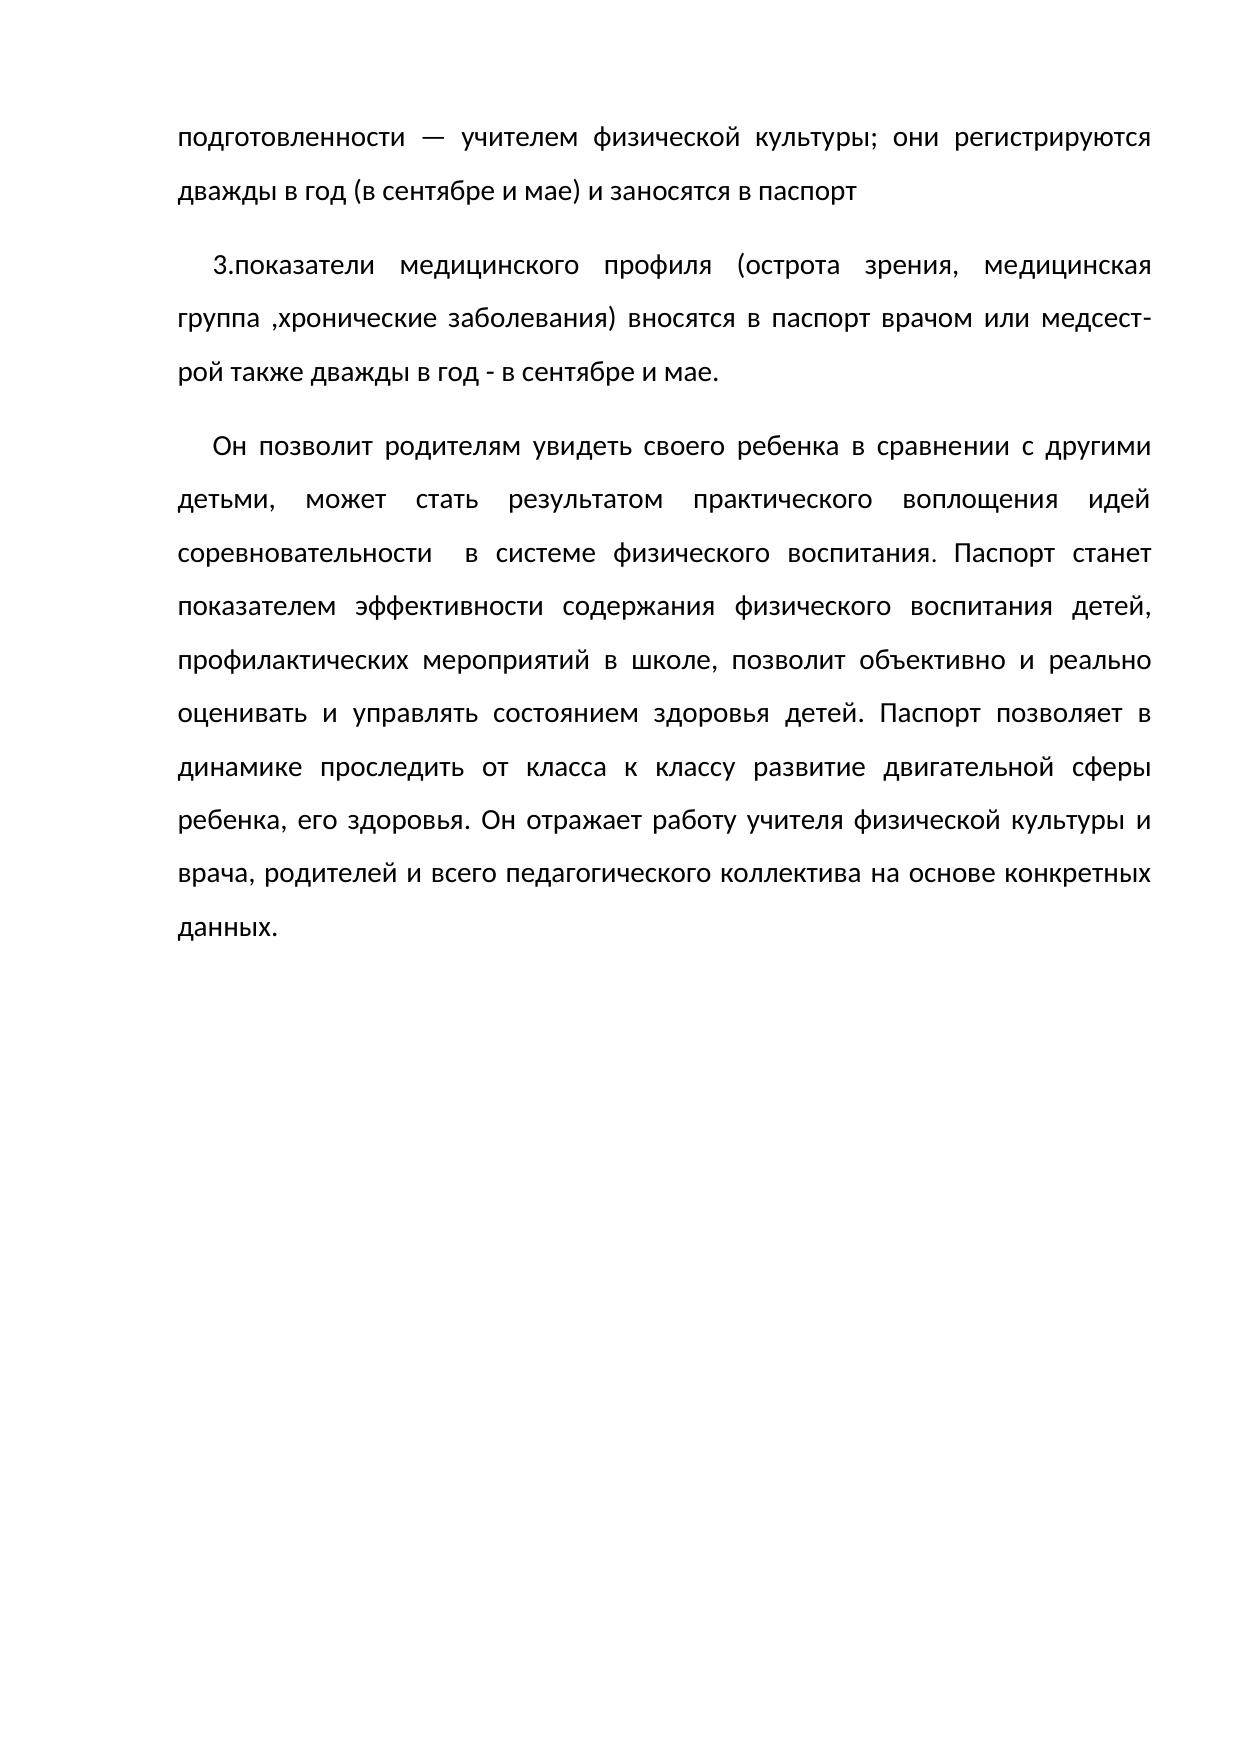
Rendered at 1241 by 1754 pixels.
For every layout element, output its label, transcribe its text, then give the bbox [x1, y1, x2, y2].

text Он позволит родителям увидеть своего ребенка в сравнении с другими детьми, может стать результатом практического воплощения идей соревновательности в системе физического воспитания. Паспорт станет показателем эффективности содержания физического воспитания детей, профилактических мероприятий в школе, позволит объективно и реально оценивать и управлять состоянием здоровья детей. Паспорт позволяет в динамике проследить от класса к классу развитие двигательной сферы ребенка, его здоровья. Он отражает работу учителя физической культуры и врача, родителей и всего педагогического коллектива на основе конкретных данных. [177, 427, 1152, 943]
text 3.показатели медицинского профиля (острота зрения, медицинская группа ,хронические заболевания) вносятся в паспорт врачом или медсестрой также дважды в год - в сентябре и мае. [177, 246, 1152, 388]
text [177, 118, 1152, 207]
